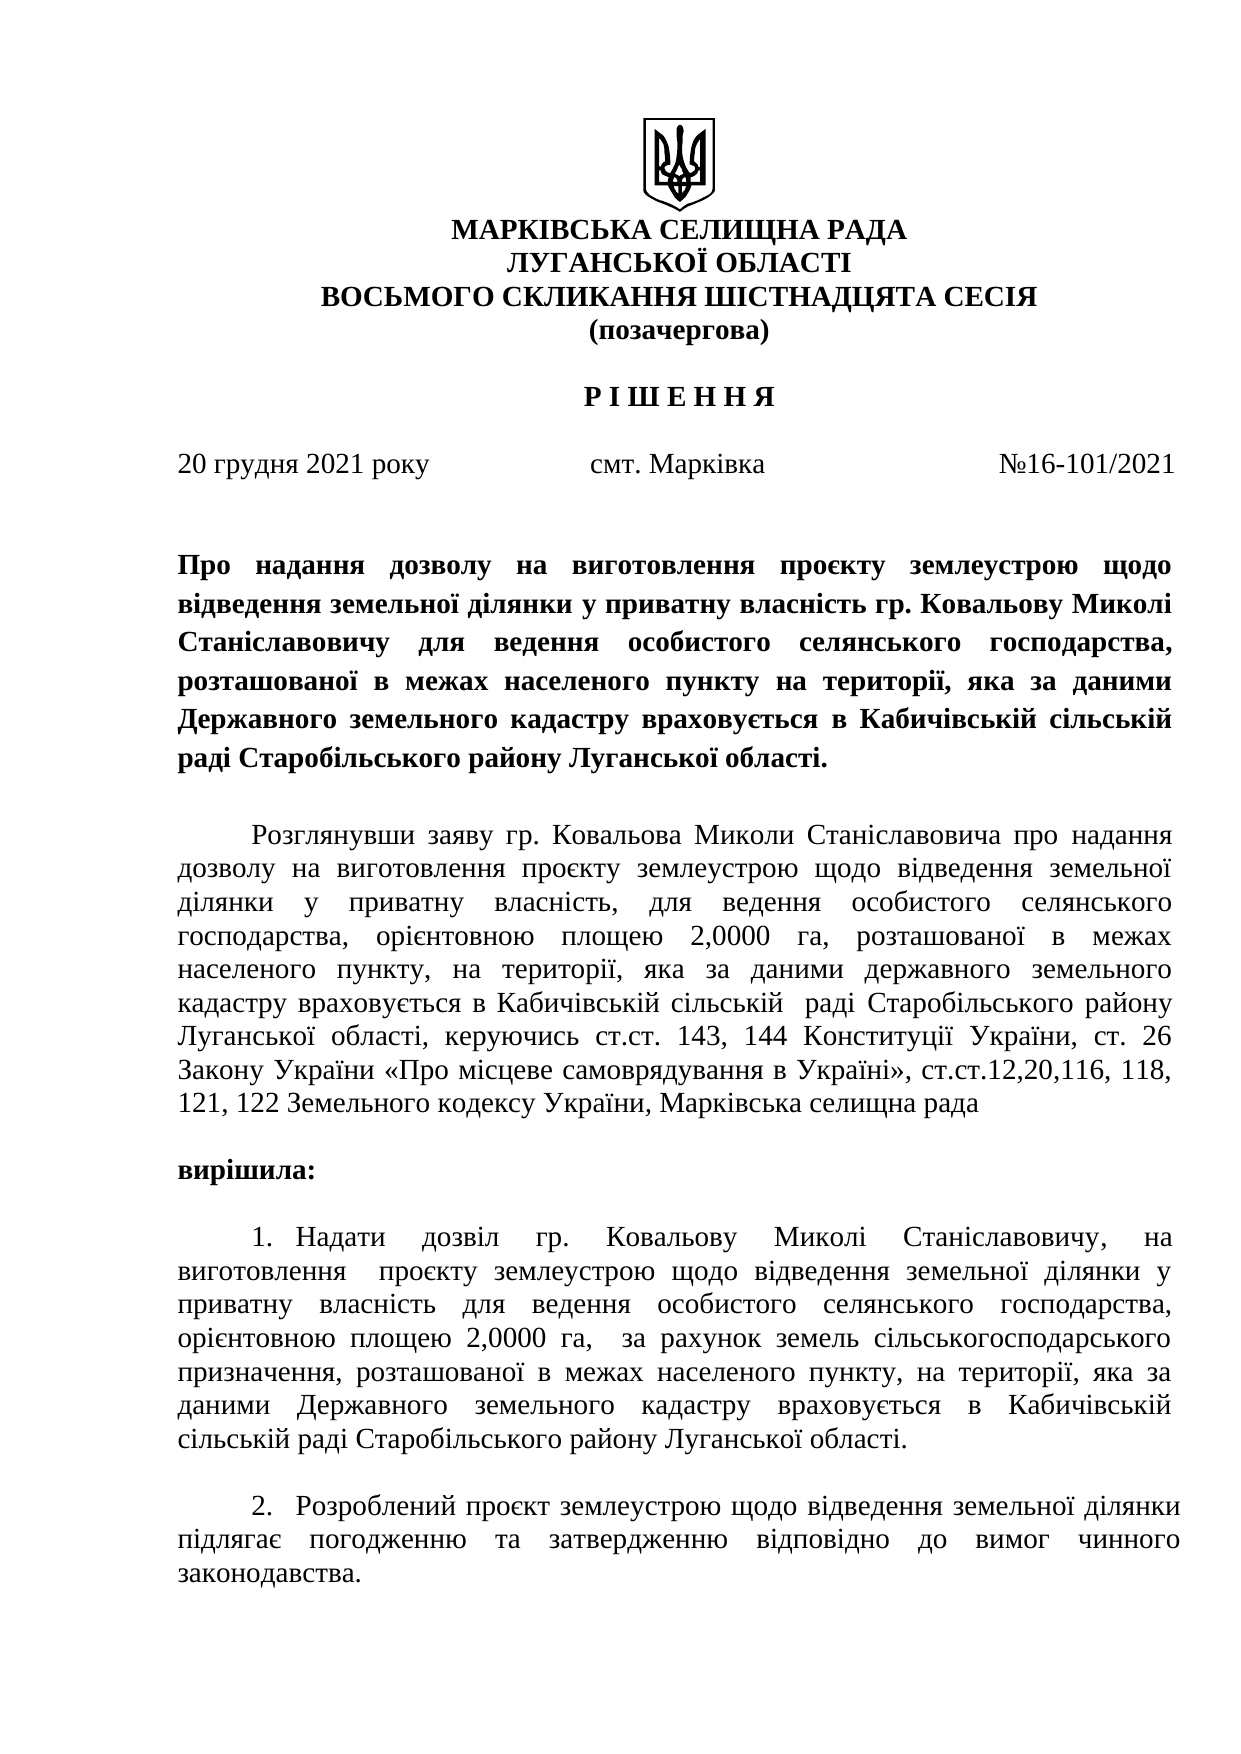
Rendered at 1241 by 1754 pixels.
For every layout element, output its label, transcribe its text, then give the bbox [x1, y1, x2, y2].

text Розглянувши заяву гр. Ковальова Миколи Станіславовича про надання дозволу на виготовлення проєкту землеустрою щодо відведення земельної ділянки у приватну власність, для ведення особистого селянського господарства, орієнтовною площею 2,0000 га, розташованої в межах населеного пункту, на території, яка за даними державного земельного кадастру враховується в Кабичівській сільській раді Старобільського району Луганської області, керуючись ст.ст. 143, 144 Конституції України, ст. 26 Закону України «Про місцеве самоврядування в Україні», ст.ст.12,20,116, 118, 121, 122 Земельного кодексу України, Марківська селищна рада [177, 817, 1172, 1119]
list Надати дозвіл гр. Ковальову Миколі Станіславовичу, на виготовлення проєкту землеустрою щодо відведення земельної ділянки у приватну власність для ведення особистого селянського господарства, орієнтовною площею 2,0000 га, за рахунок земель сільськогосподарського призначення, розташованої в межах населеного пункту, на території, яка за даними Державного земельного кадастру враховується в Кабичівській сільській раді Старобільського району Луганської області. [177, 1219, 1172, 1454]
text Р І Ш Е Н Н Я [177, 379, 1181, 413]
text 20 грудня 2021 року смт. Марківка №16-101/2021 [177, 447, 1181, 480]
list Розроблений проєкт землеустрою щодо відведення земельної ділянки підлягає погодженню та затвердженню відповідно до вимог чинного законодавства. [177, 1488, 1181, 1588]
text ВОСЬМОГО СКЛИКАННЯ ШІСТНАДЦЯТА СЕСІЯ [177, 279, 1181, 312]
text МАРКІВСЬКА СЕЛИЩНА РАДА [177, 212, 1181, 245]
text ЛУГАНСЬКОЇ ОБЛАСТІ [177, 245, 1181, 279]
text вирішила: [177, 1152, 1181, 1186]
text Про надання дозволу на виготовлення проєкту землеустрою щодо відведення земельної ділянки у приватну власність гр. Ковальову Миколі Станіславовичу для ведення особистого селянського господарства, розташованої в межах населеного пункту на території, яка за даними Державного земельного кадастру враховується в Кабичівській сільській раді Старобільського району Луганської області. [177, 547, 1172, 773]
text (позачергова) [177, 312, 1181, 346]
